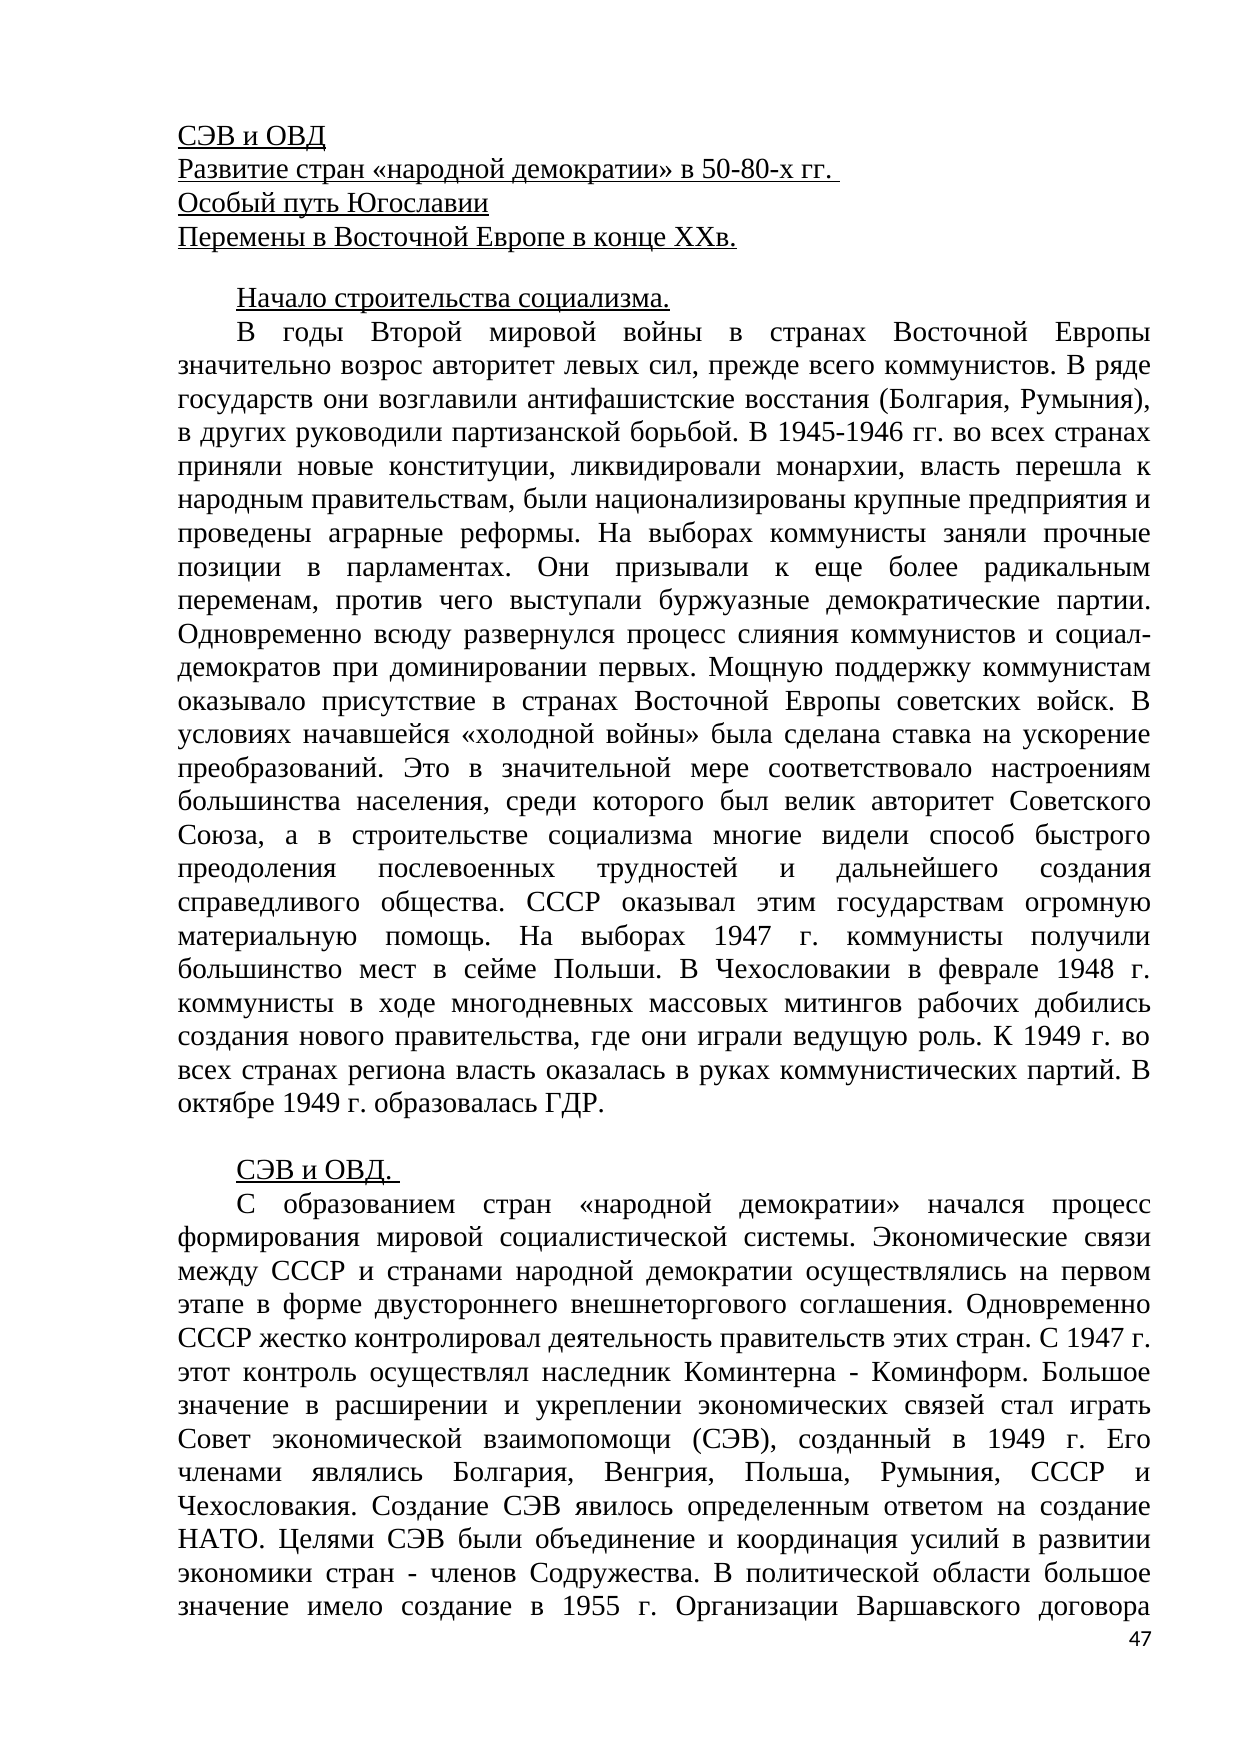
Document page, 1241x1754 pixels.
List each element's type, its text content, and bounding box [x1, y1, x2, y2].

text СЭВ и ОВД. [177, 1152, 1152, 1186]
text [177, 1186, 1152, 1622]
text В годы Второй мировой войны в странах Восточной Европы значительно возрос авторитет левых сил, прежде всего коммунистов. В ряде государств они возглавили антифашистские восстания (Болгария, Румыния), в других руководили партизанской борьбой. В 1945-1946 гг. во всех странах приняли новые конституции, ликвидировали монархии, власть перешла к народным правительствам, были национализированы крупные предприятия и проведены аграрные реформы. На выборах коммунисты заняли прочные позиции в парламентах. Они призывали к еще более радикальным переменам, против чего выступали буржуазные демократические партии. Одновременно всюду развернулся процесс слияния коммунистов и социал-демократов при доминировании первых. Мощную поддержку коммунистам оказывало присутствие в странах Восточной Европы советских войск. В условиях начавшейся «холодной войны» была сделана ставка на ускорение преобразований. Это в значительной мере соответствовало настроениям большинства населения, среди которого был велик авторитет Советского Союза, а в строительстве социализма многие видели способ быстрого преодоления послевоенных трудностей и дальнейшего создания справедливого общества. СССР оказывал этим государствам огромную материальную помощь. На выборах 1947 г. коммунисты получили большинство мест в сейме Польши. В Чехословакии в феврале 1948 г. коммунисты в ходе многодневных массовых митингов рабочих добились создания нового правительства, где они играли ведущую роль. К 1949 г. во всех странах региона власть оказалась в руках коммунистических партий. В октябре 1949 г. образовалась ГДР. [177, 314, 1152, 1119]
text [177, 118, 1152, 280]
text Начало строительства социализма. [177, 280, 1152, 314]
